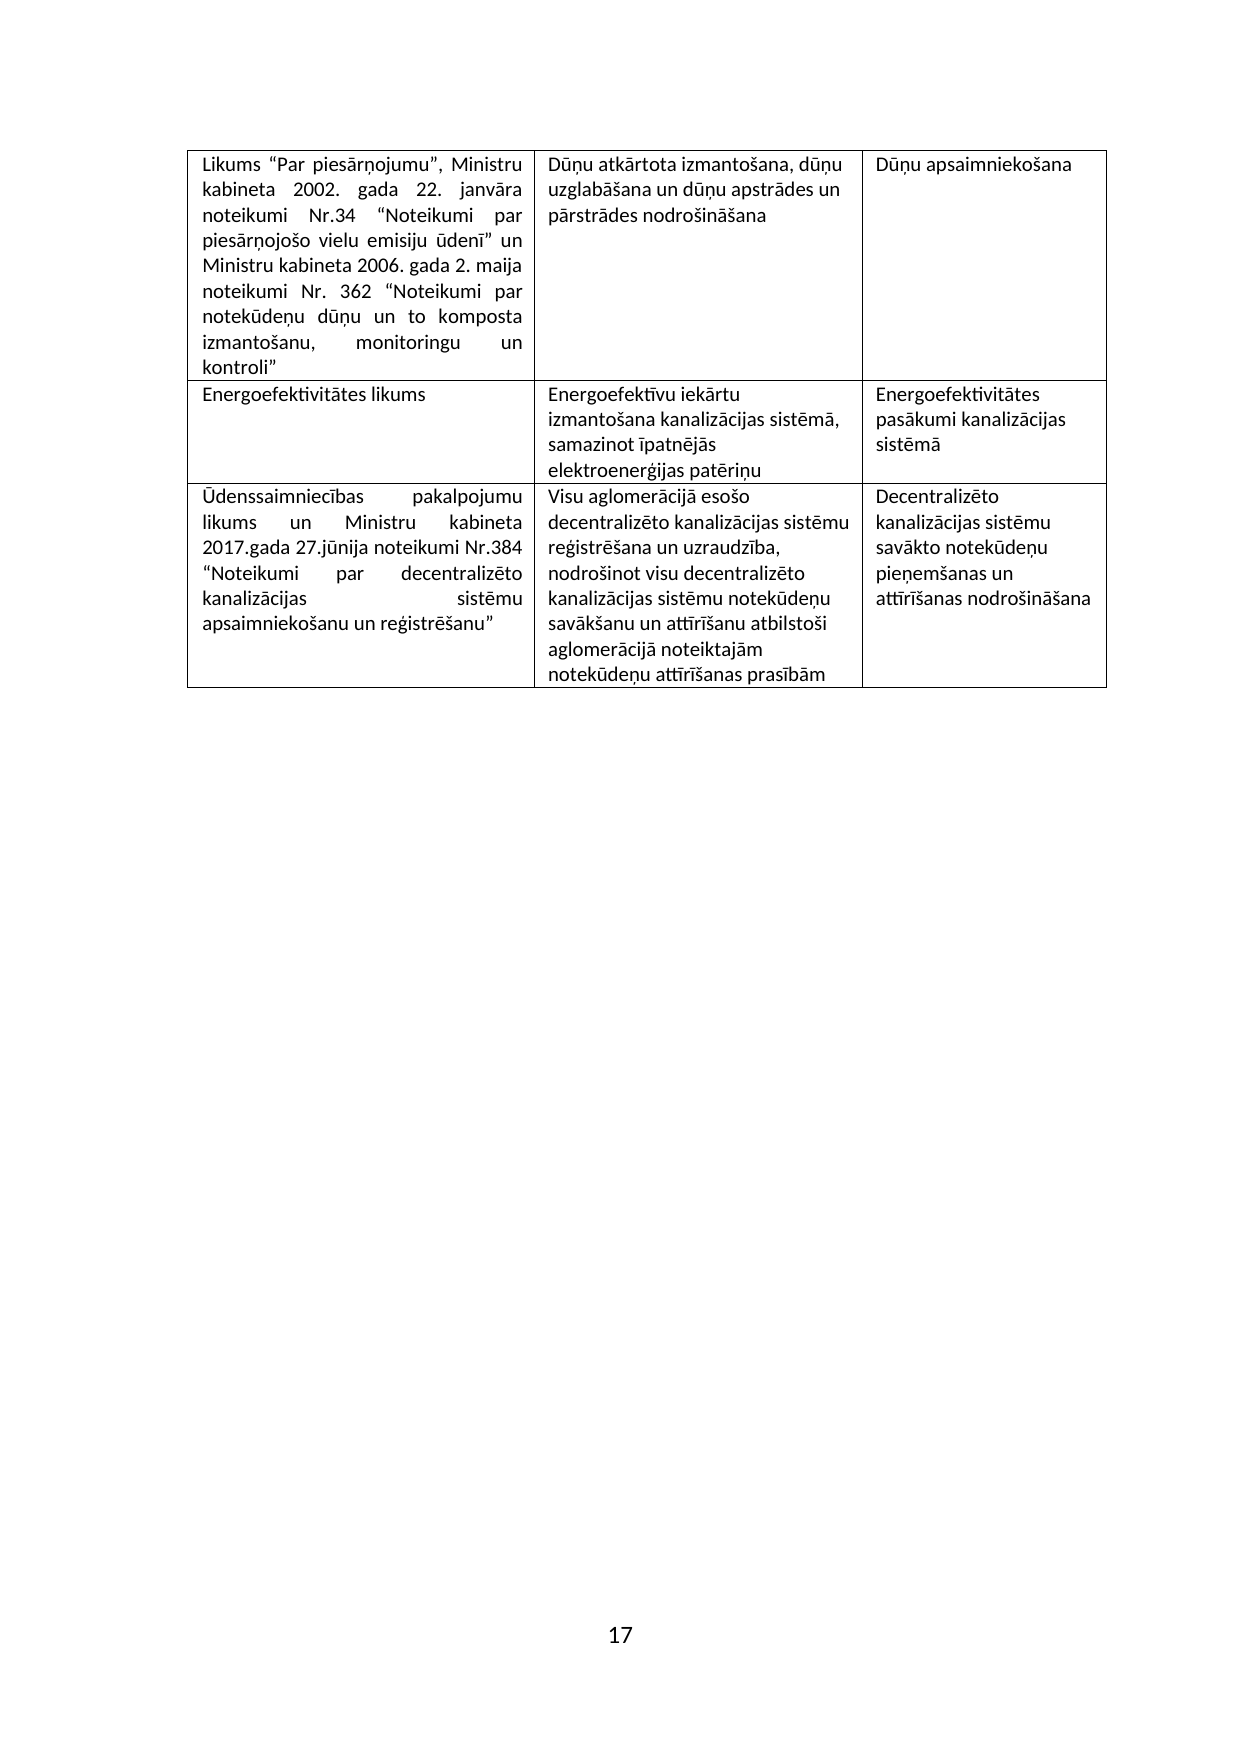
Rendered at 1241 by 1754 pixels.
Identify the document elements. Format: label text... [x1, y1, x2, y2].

table_cell Dūņu atkārtota izmantošana, dūņu uzglabāšana un dūņu apstrādes un pārstrādes nodrošināšana [535, 151, 862, 380]
table_cell Decentralizēto kanalizācijas sistēmu savākto notekūdeņu pieņemšanas un attīrīšanas nodrošināšana [863, 484, 1106, 687]
table_cell Likums “Par piesārņojumu”, Ministru kabineta 2002. gada 22. janvāra noteikumi Nr.34 “Noteikumi par piesārņojošo vielu emisiju ūdenī” un Ministru kabineta 2006. gada 2. maija noteikumi Nr. 362 “Noteikumi par notekūdeņu dūņu un to komposta izmantošanu, monitoringu un kontroli” [188, 151, 534, 380]
table_cell Ūdenssaimniecības pakalpojumu likums un Ministru kabineta 2017.gada 27.jūnija noteikumi Nr.384 “Noteikumi par decentralizēto kanalizācijas sistēmu apsaimniekošanu un reģistrēšanu” [188, 484, 534, 687]
table_cell Visu aglomerācijā esošo decentralizēto kanalizācijas sistēmu reģistrēšana un uzraudzība, nodrošinot visu decentralizēto kanalizācijas sistēmu notekūdeņu savākšanu un attīrīšanu atbilstoši aglomerācijā noteiktajām notekūdeņu attīrīšanas prasībām [535, 484, 862, 687]
table_cell Energoefektivitātes likums [188, 381, 534, 482]
table_cell Energoefektivitātes pasākumi kanalizācijas sistēmā [863, 381, 1106, 482]
table_cell Energoefektīvu iekārtu izmantošana kanalizācijas sistēmā, samazinot īpatnējās elektroenerģijas patēriņu [535, 381, 862, 482]
table_cell Dūņu apsaimniekošana [863, 151, 1106, 380]
